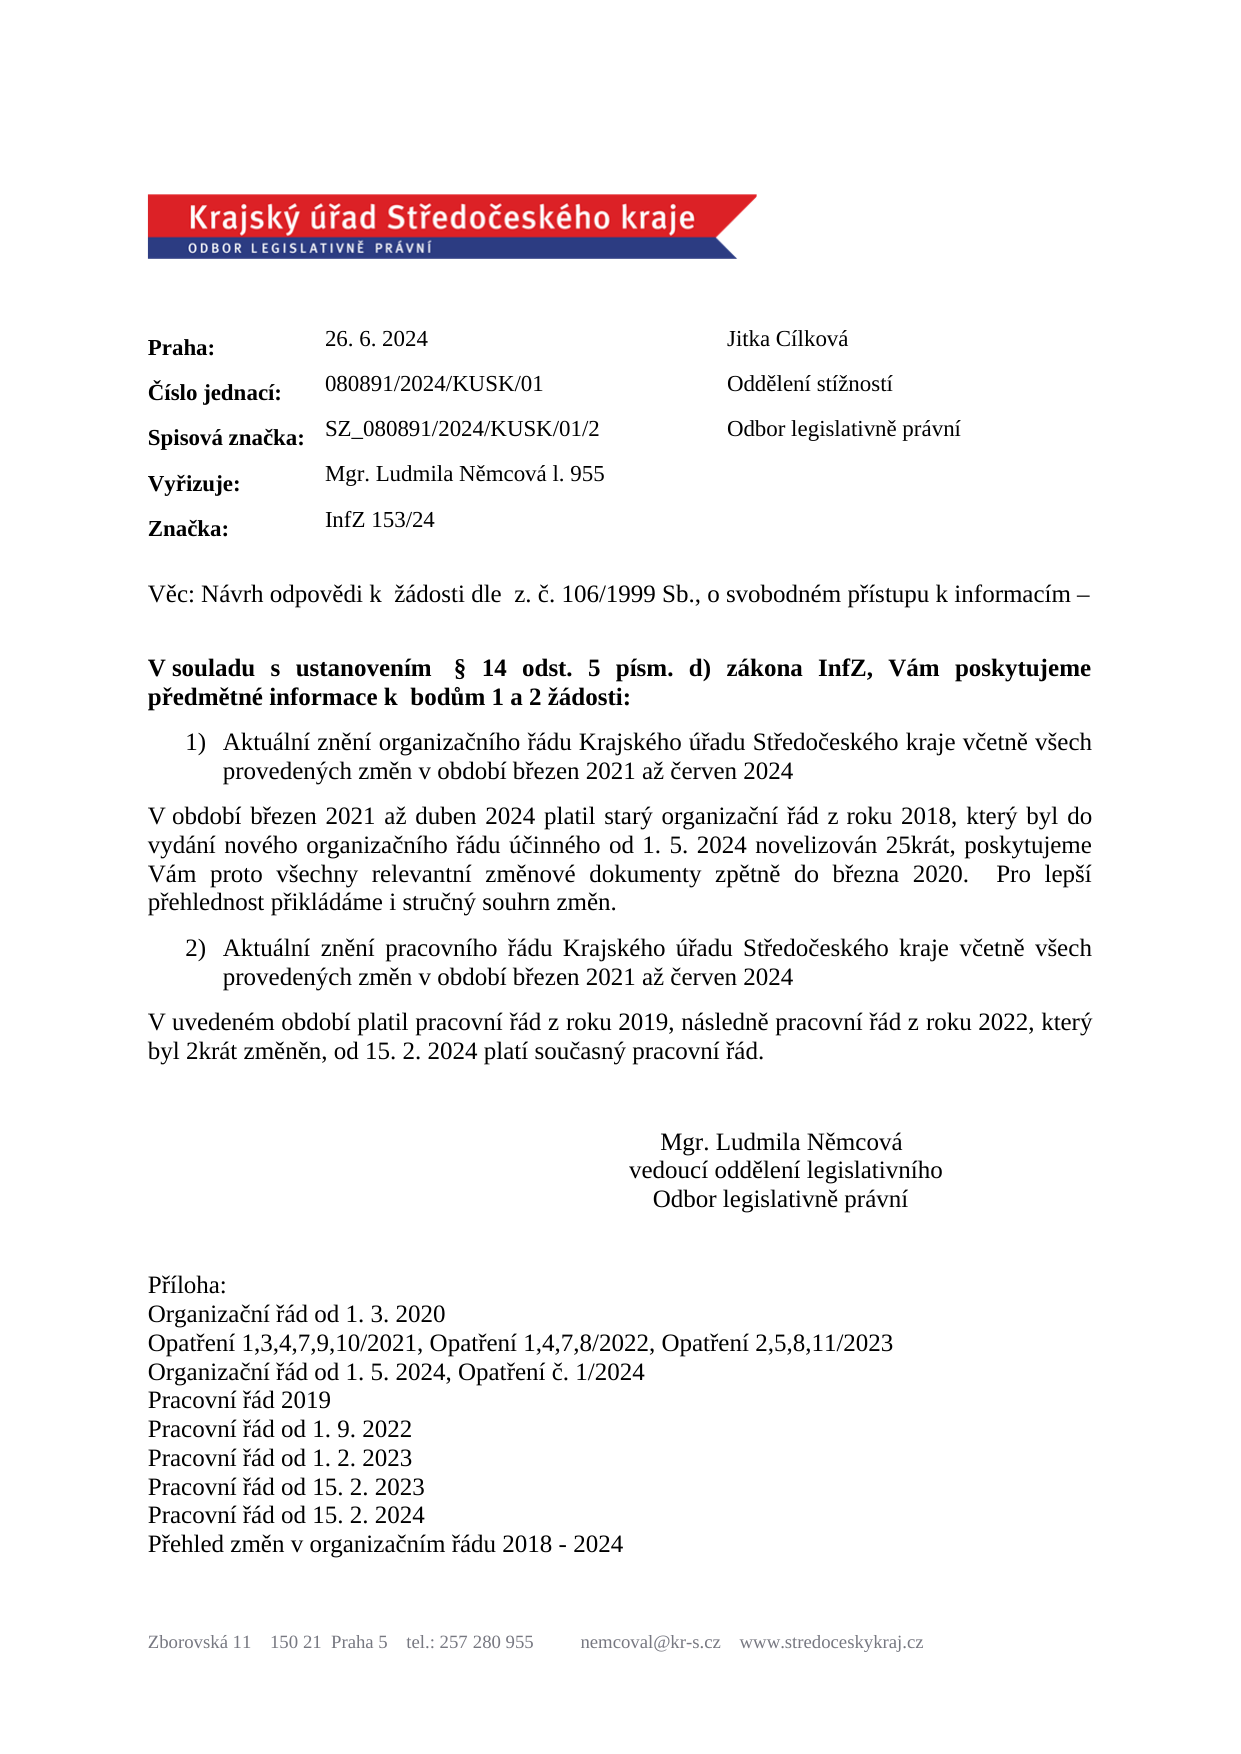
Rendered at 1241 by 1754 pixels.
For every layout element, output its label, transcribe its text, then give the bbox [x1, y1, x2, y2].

picture [147, 194, 757, 260]
text V uvedeném období platil pracovní řád z roku 2019, následně pracovní řád z roku 2022, který byl 2krát změněn, od 15. 2. 2024 platí současný pracovní řád. [148, 1007, 1093, 1064]
text Mgr. Ludmila Němcová [148, 1127, 1093, 1155]
table_header 26. 6. 2024 [325, 325, 727, 370]
text Pracovní řád od 1. 2. 2023 [148, 1443, 1093, 1472]
text vedoucí oddělení legislativního [148, 1155, 1093, 1184]
text Věc: Návrh odpovědi k žádosti dle z. č. 106/1999 Sb., o svobodném přístupu k informacím – [148, 579, 1093, 607]
text Opatření 1,3,4,7,9,10/2021, Opatření 1,4,7,8/2022, Opatření 2,5,8,11/2023 [148, 1328, 1093, 1357]
text V souladu s ustanovením § 14 odst. 5 písm. d) zákona InfZ, Vám poskytujeme předmětné informace k bodům 1 a 2 žádosti: [148, 653, 1093, 710]
table_cell 080891/2024/KUSK/01 [325, 370, 727, 415]
table_cell Číslo jednací: [148, 370, 325, 415]
table_cell Mgr. Ludmila Němcová l. 955 [325, 461, 727, 506]
text Odbor legislativně právní [148, 1184, 1093, 1213]
table_cell Vyřizuje: [148, 461, 325, 506]
text Příloha: [148, 1270, 1093, 1299]
table_cell Značka: [148, 506, 325, 551]
text Organizační řád od 1. 5. 2024, Opatření č. 1/2024 [148, 1357, 1093, 1385]
list Aktuální znění pracovního řádu Krajského úřadu Středočeského kraje včetně všech provedených změn v období březen 2021 až červen 2024 [185, 933, 1093, 990]
table_cell Spisová značka: [148, 415, 325, 461]
table_header Praha: [148, 325, 325, 370]
text Pracovní řád od 15. 2. 2023 [148, 1472, 1093, 1500]
text Pracovní řád od 1. 9. 2022 [148, 1414, 1093, 1443]
text V období březen 2021 až duben 2024 platil starý organizační řád z roku 2018, který byl do vydání nového organizačního řádu účinného od 1. 5. 2024 novelizován 25krát, poskytujeme Vám proto všechny relevantní změnové dokumenty zpětně do března 2020. Pro lepší přehlednost přikládáme i stručný souhrn změn. [148, 801, 1093, 916]
text Přehled změn v organizačním řádu 2018 - 2024 [148, 1529, 1093, 1558]
table_cell InfZ 153/24 [325, 506, 727, 551]
list Aktuální znění organizačního řádu Krajského úřadu Středočeského kraje včetně všech provedených změn v období březen 2021 až červen 2024 [185, 727, 1093, 784]
text Pracovní řád od 15. 2. 2024 [148, 1500, 1093, 1529]
text Pracovní řád 2019 [148, 1385, 1093, 1414]
table_header Jitka Cílková Oddělení stížností Odbor legislativně právní [727, 325, 1016, 551]
table_cell SZ_080891/2024/KUSK/01/2 [325, 415, 727, 461]
text Organizační řád od 1. 3. 2020 [148, 1299, 1093, 1328]
